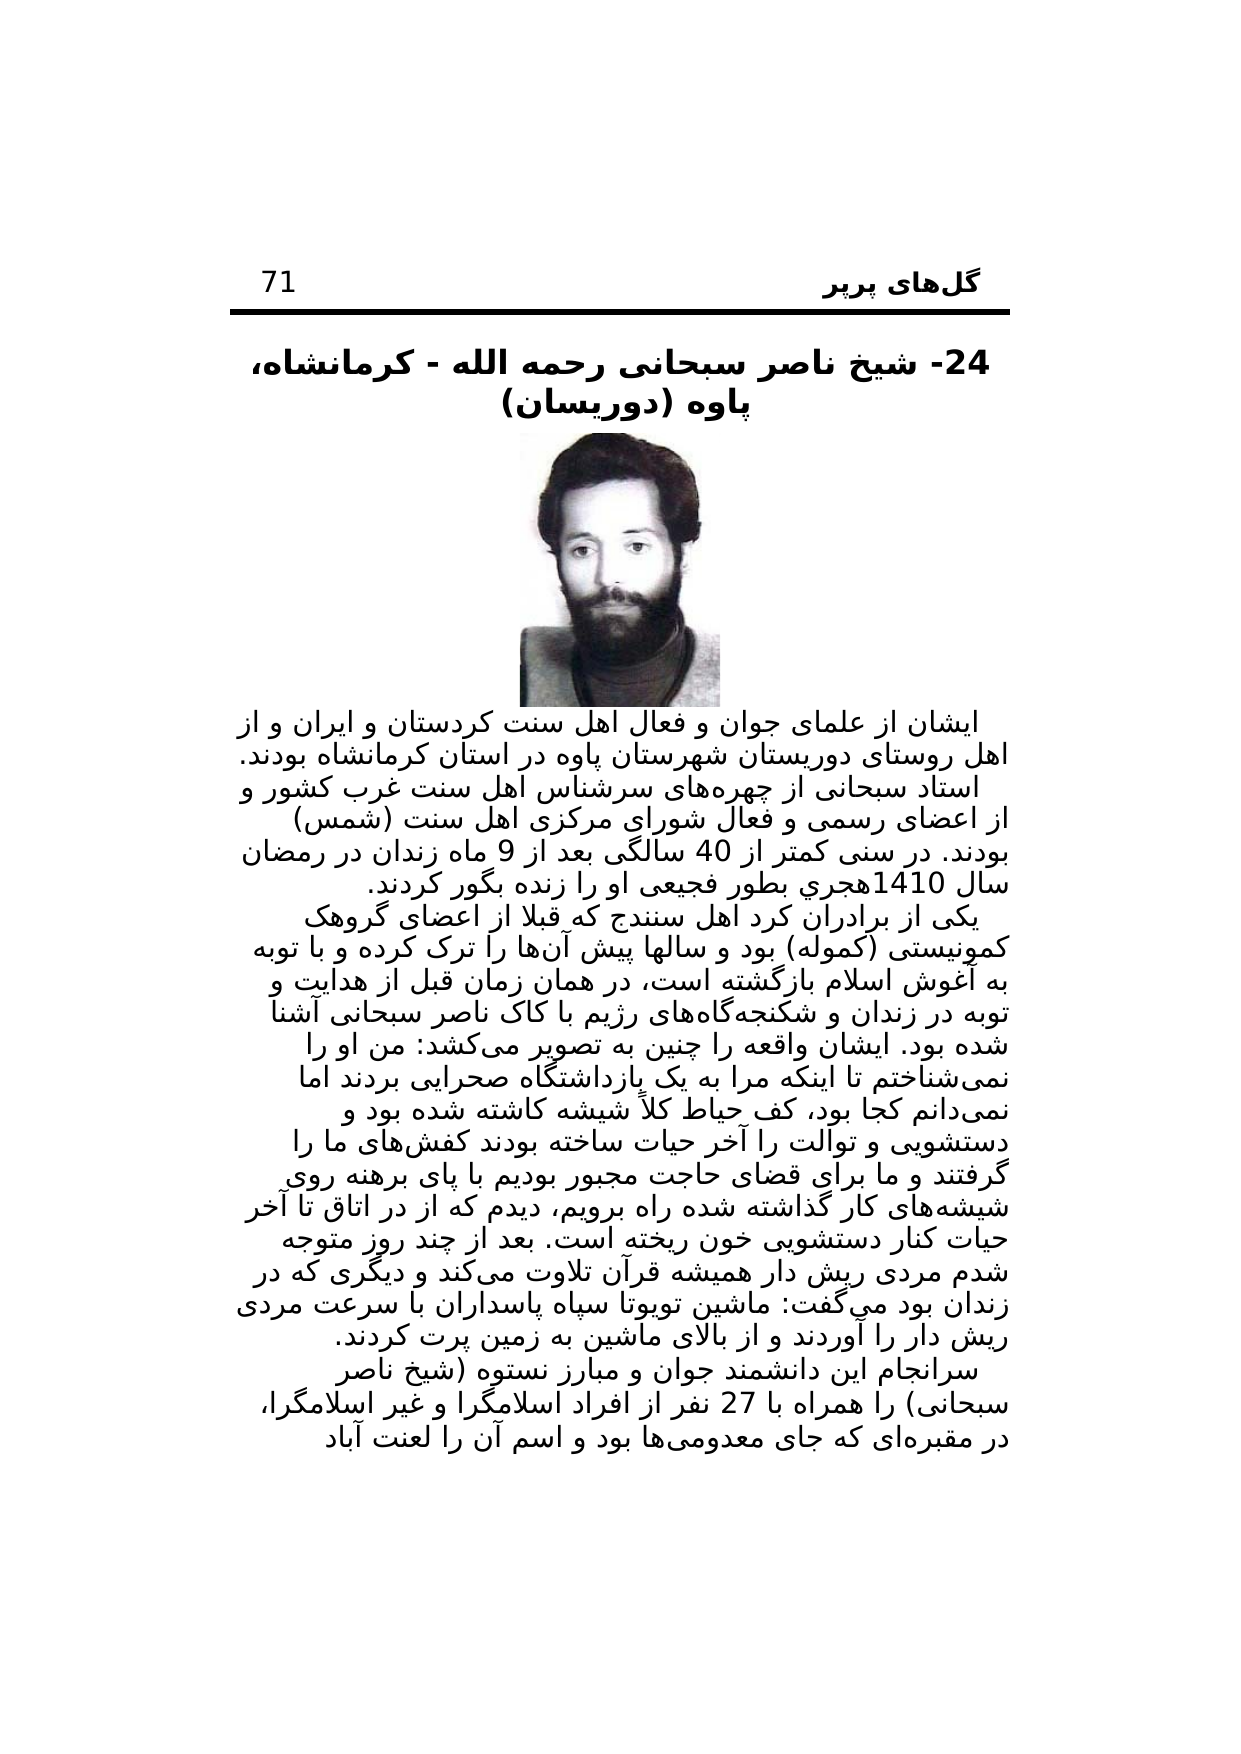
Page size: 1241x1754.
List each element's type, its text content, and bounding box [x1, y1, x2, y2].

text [230, 1352, 1010, 1454]
text استاد سبحانی از چهره‌های سرشناس اهل سنت غرب کشور و از اعضای رسمی و فعال شورای مرکزی اهل سنت (شمس) بودند. در سنی کمتر از 40 سالگی بعد از 9 ماه زندان در رمضان سال 1410هجري بطور فجیعی او را زنده بگور کردند. [230, 771, 1010, 900]
text ایشان از علمای جوان و فعال اهل سنت کردستان و ایران و از اهل روستای دوریستان شهرستان پاوه در استان کرمانشاه بودند. [230, 707, 1010, 771]
text یکی از برادران کرد اهل سنندج که قبلا از اعضای گروهک کمونیستی (کموله) بود و سالها پیش آن‌ها را ترک کرده و با توبه به آغوش اسلام بازگشته است، در همان زمان قبل از هدایت و توبه در زندان و شکنجه‌گاه‌های رژیم با کاک ناصر سبحانی آشنا شده بود. ایشان واقعه را چنین به تصویر می‌کشد: من او را نمی‌شناختم تا اینکه مرا به یک بازداشتگاه صحرایی بردند اما نمی‌دانم کجا بود، کف حیاط کلاً شیشه کاشته شده بود و دستشویی و توالت را آخر حیات ساخته بودند کفش‌های ما را گرفتند و ما برای قضای حاجت مجبور بودیم با پای برهنه روی شیشه‌های کار گذاشته شده راه برویم، دیدم که از در اتاق تا آخر حیات کنار دستشویی خون ریخته است. بعد از چند روز متوجه شدم مردی ریش دار همیشه قرآن تلاوت می‌کند و دیگری که در زندان بود می‌گفت: ماشین تویوتا سپاه پاسداران با سرعت مردی ریش دار را آوردند و از بالای ماشین به زمین پرت کردند. [230, 900, 1010, 1352]
picture [519, 433, 721, 707]
text 24- شیخ ناصر سبحانی رحمه الله - کرمانشاه، پاوه (دوریسان) [230, 343, 1010, 421]
